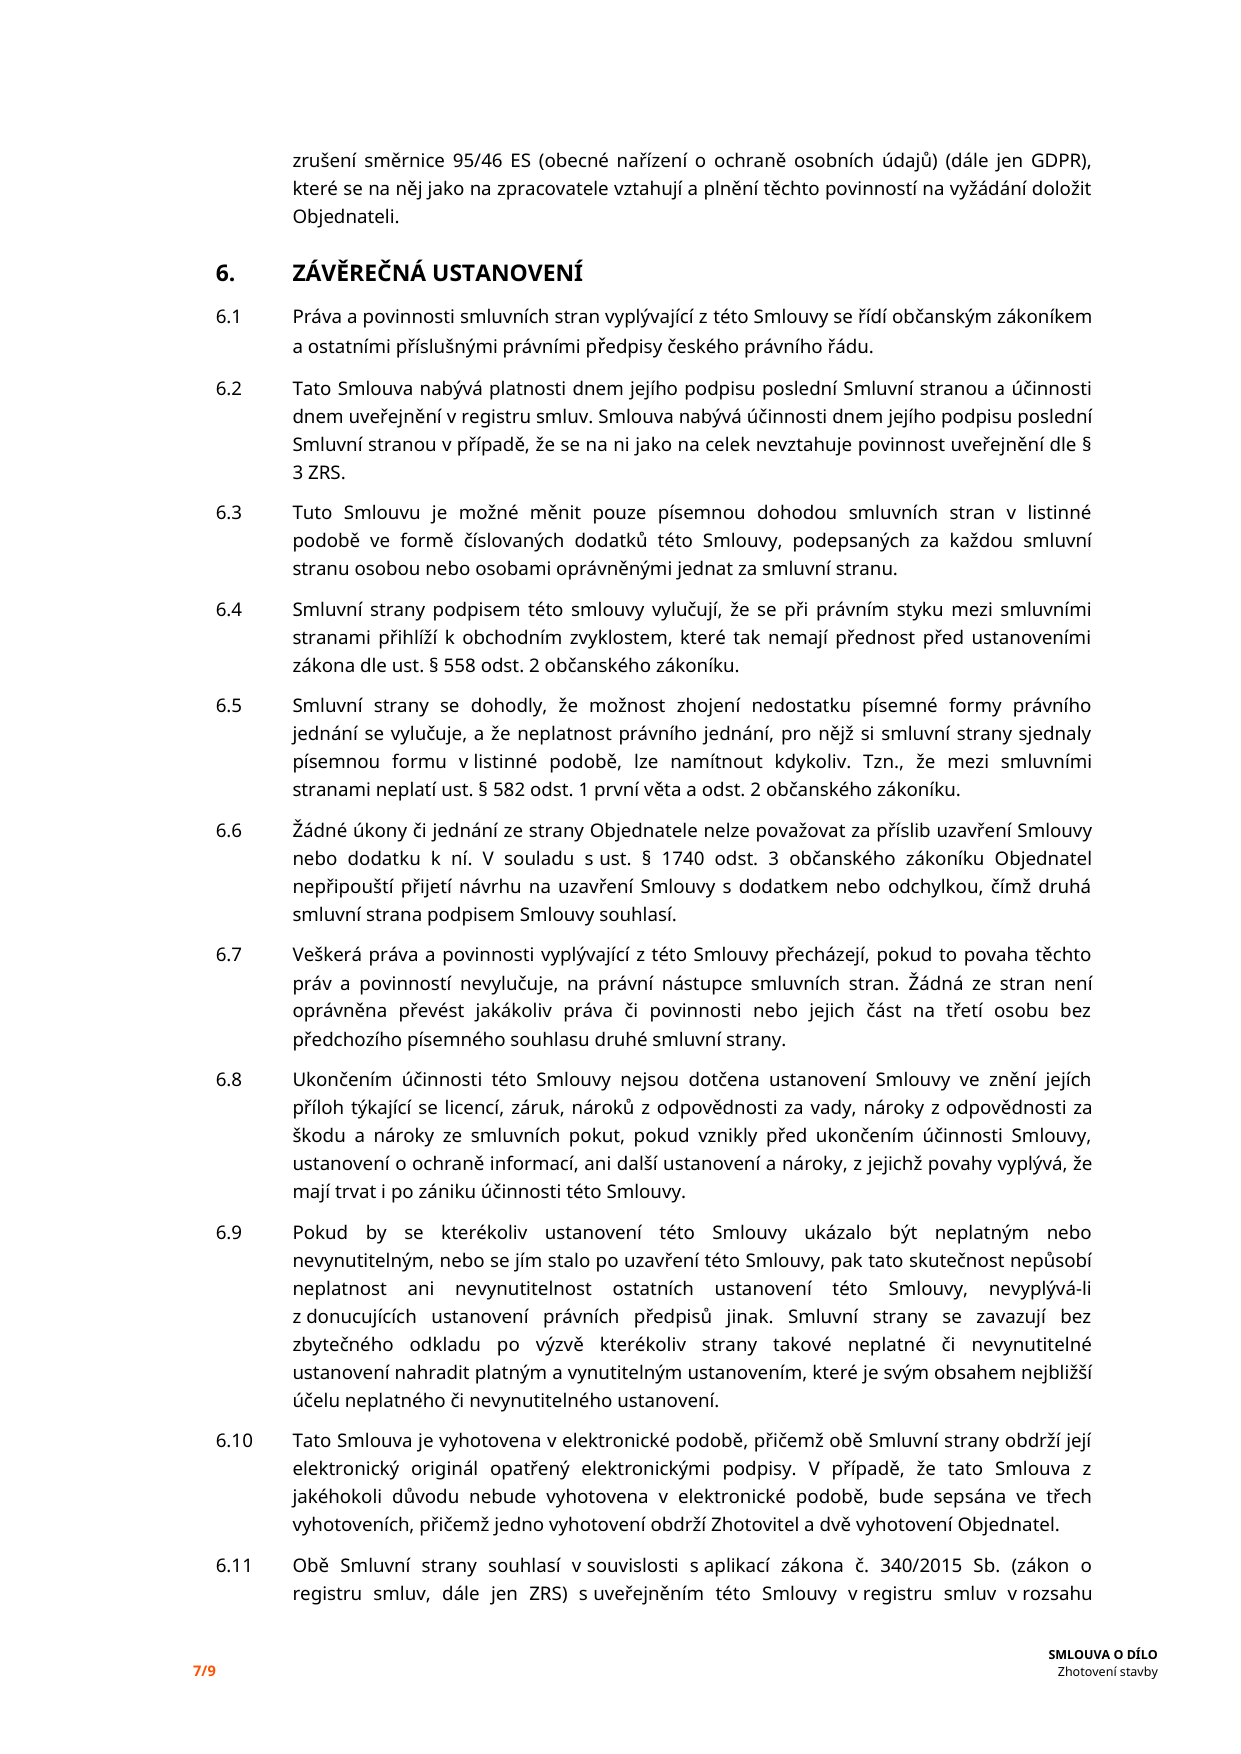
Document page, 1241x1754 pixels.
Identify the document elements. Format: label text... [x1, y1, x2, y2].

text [216, 147, 1093, 229]
text Ukončením účinnosti této Smlouvy nejsou dotčena ustanovení Smlouvy ve znění jejích příloh týkající se licencí, záruk, nároků z odpovědnosti za vady, nároky z odpovědnosti za škodu a nároky ze smluvních pokut, pokud vznikly před ukončením účinnosti Smlouvy, ustanovení o ochraně informací, ani další ustanovení a nároky, z jejichž povahy vyplývá, že mají trvat i po zániku účinnosti této Smlouvy. [216, 1066, 1093, 1204]
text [216, 1552, 1093, 1606]
text Smluvní strany podpisem této smlouvy vylučují, že se při právním styku mezi smluvními stranami přihlíží k obchodním zvyklostem, které tak nemají přednost před ustanoveními zákona dle ust. § 558 odst. 2 občanského zákoníku. [216, 596, 1093, 678]
text Tato Smlouva je vyhotovena v elektronické podobě, přičemž obě Smluvní strany obdrží její elektronický originál opatřený elektronickými podpisy. V případě, že tato Smlouva z jakéhokoli důvodu nebude vyhotovena v elektronické podobě, bude sepsána ve třech vyhotoveních, přičemž jedno vyhotovení obdrží Zhotovitel a dvě vyhotovení Objednatel. [216, 1428, 1093, 1537]
text ZÁVĚREČNÁ USTANOVENÍ [216, 257, 1093, 288]
text Práva a povinnosti smluvních stran vyplývající z této Smlouvy se řídí občanským zákoníkem a ostatními příslušnými právními předpisy českého právního řádu. [216, 303, 1093, 360]
text Veškerá práva a povinnosti vyplývající z této Smlouvy přecházejí, pokud to povaha těchto práv a povinností nevylučuje, na právní nástupce smluvních stran. Žádná ze stran není oprávněna převést jakákoliv práva či povinnosti nebo jejich část na třetí osobu bez předchozího písemného souhlasu druhé smluvní strany. [216, 942, 1093, 1051]
text Žádné úkony či jednání ze strany Objednatele nelze považovat za příslib uzavření Smlouvy nebo dodatku k ní. V souladu s ust. § 1740 odst. 3 občanského zákoníku Objednatel nepřipouští přijetí návrhu na uzavření Smlouvy s dodatkem nebo odchylkou, čímž druhá smluvní strana podpisem Smlouvy souhlasí. [216, 817, 1093, 927]
text Smluvní strany se dohodly, že možnost zhojení nedostatku písemné formy právního jednání se vylučuje, a že neplatnost právního jednání, pro nějž si smluvní strany sjednaly písemnou formu v listinné podobě, lze namítnout kdykoliv. Tzn., že mezi smluvními stranami neplatí ust. § 582 odst. 1 první věta a odst. 2 občanského zákoníku. [216, 693, 1093, 802]
text Pokud by se kterékoliv ustanovení této Smlouvy ukázalo být neplatným nebo nevynutitelným, nebo se jím stalo po uzavření této Smlouvy, pak tato skutečnost nepůsobí neplatnost ani nevynutitelnost ostatních ustanovení této Smlouvy, nevyplývá-li z donucujících ustanovení právních předpisů jinak. Smluvní strany se zavazují bez zbytečného odkladu po výzvě kterékoliv strany takové neplatné či nevynutitelné ustanovení nahradit platným a vynutitelným ustanovením, které je svým obsahem nejbližší účelu neplatného či nevynutitelného ustanovení. [216, 1219, 1093, 1413]
text Tato Smlouva nabývá platnosti dnem jejího podpisu poslední Smluvní stranou a účinnosti dnem uveřejnění v registru smluv. Smlouva nabývá účinnosti dnem jejího podpisu poslední Smluvní stranou v případě, že se na ni jako na celek nevztahuje povinnost uveřejnění dle § 3 ZRS. [216, 375, 1093, 484]
text Tuto Smlouvu je možné měnit pouze písemnou dohodou smluvních stran v listinné podobě ve formě číslovaných dodatků této Smlouvy, podepsaných za každou smluvní stranu osobou nebo osobami oprávněnými jednat za smluvní stranu. [216, 499, 1093, 581]
